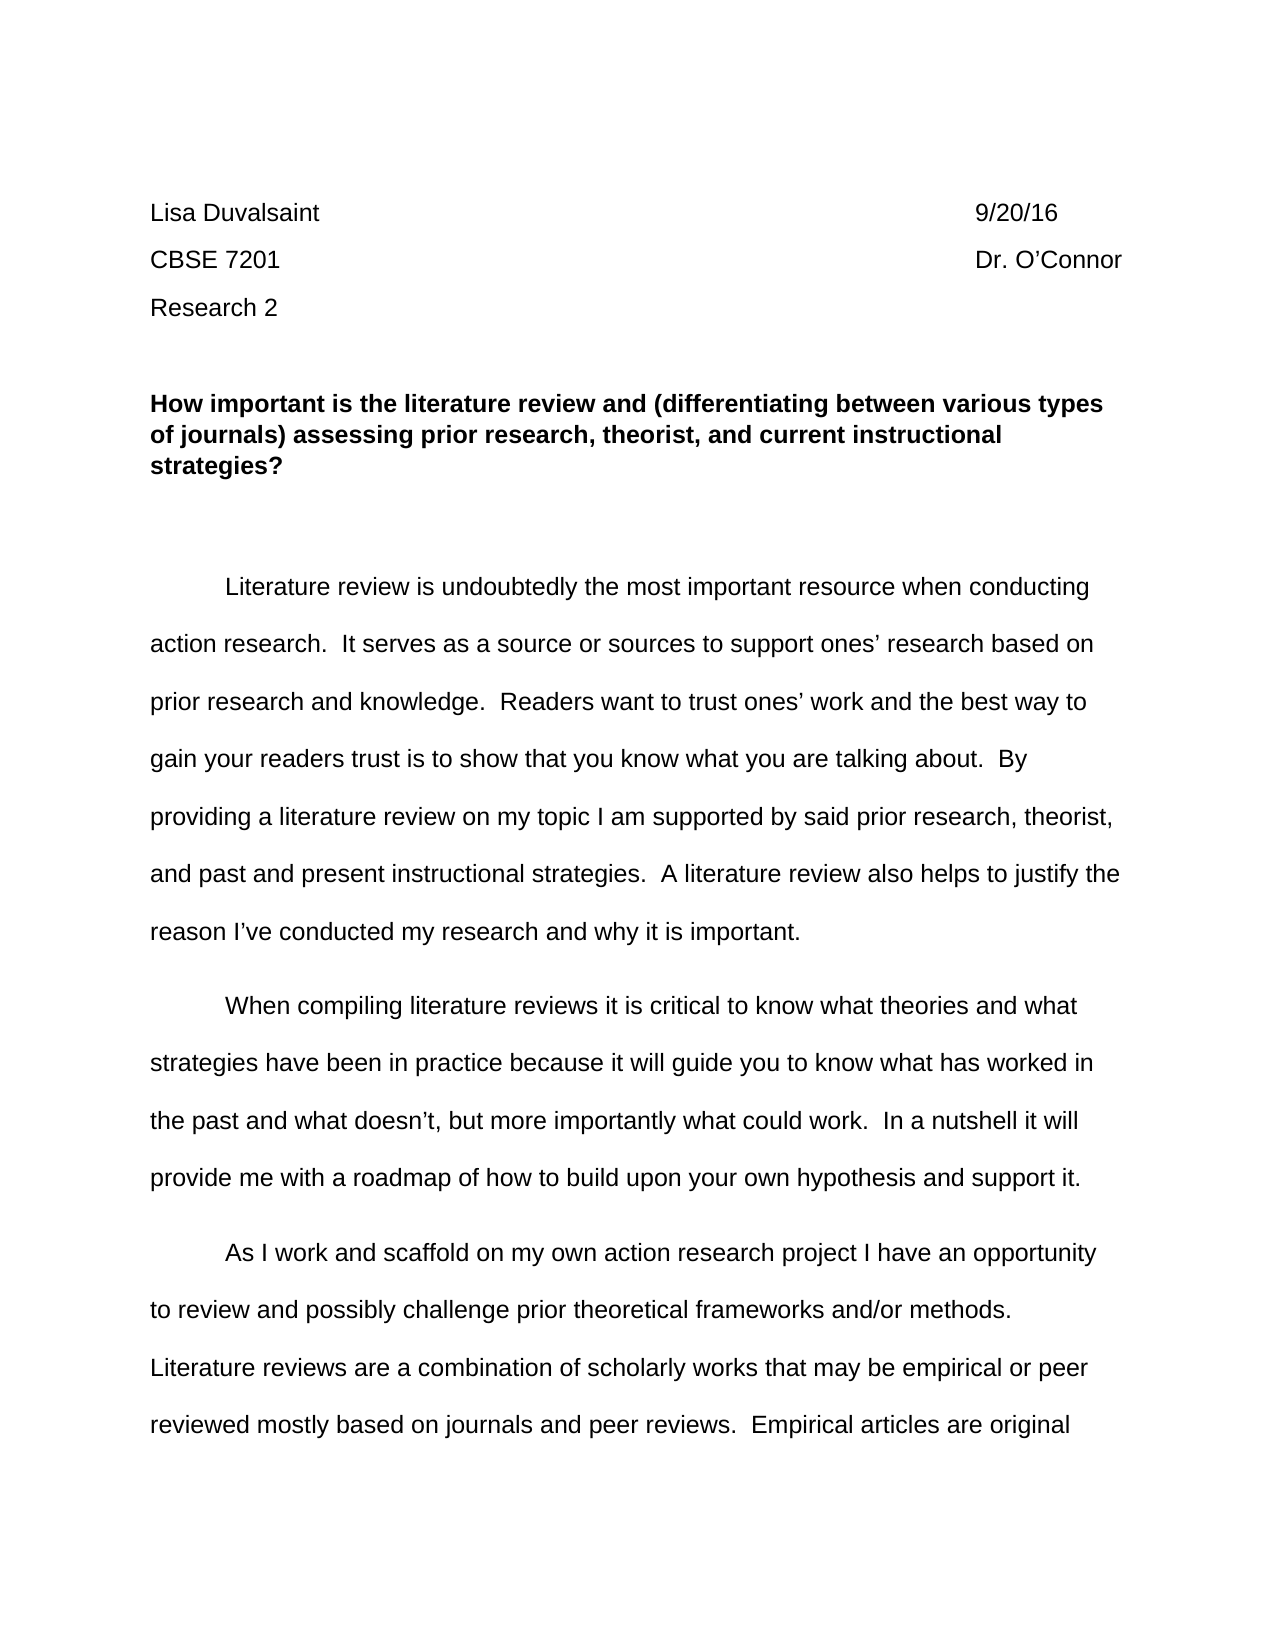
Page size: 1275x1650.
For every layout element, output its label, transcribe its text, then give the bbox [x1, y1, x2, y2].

text Research 2 [150, 293, 1125, 322]
text Literature review is undoubtedly the most important resource when conducting action research. It serves as a source or sources to support ones’ research based on prior research and knowledge. Readers want to trust ones’ work and the best way to gain your readers trust is to show that you know what you are talking about. By providing a literature review on my topic I am supported by said prior research, theorist, and past and present instructional strategies. A literature review also helps to justify the reason I’ve conducted my research and why it is important. [150, 572, 1125, 946]
text How important is the literature review and (differentiating between various types of journals) assessing prior research, theorist, and current instructional strategies? [150, 388, 1125, 479]
text Lisa Duvalsaint 9/20/16 [150, 198, 1125, 226]
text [150, 1238, 1125, 1439]
text When compiling literature reviews it is critical to know what theories and what strategies have been in practice because it will guide you to know what has worked in the past and what doesn’t, but more importantly what could work. In a nutshell it will provide me with a roadmap of how to build upon your own hypothesis and support it. [150, 991, 1125, 1192]
text CBSE 7201 Dr. O’Connor [150, 245, 1125, 274]
